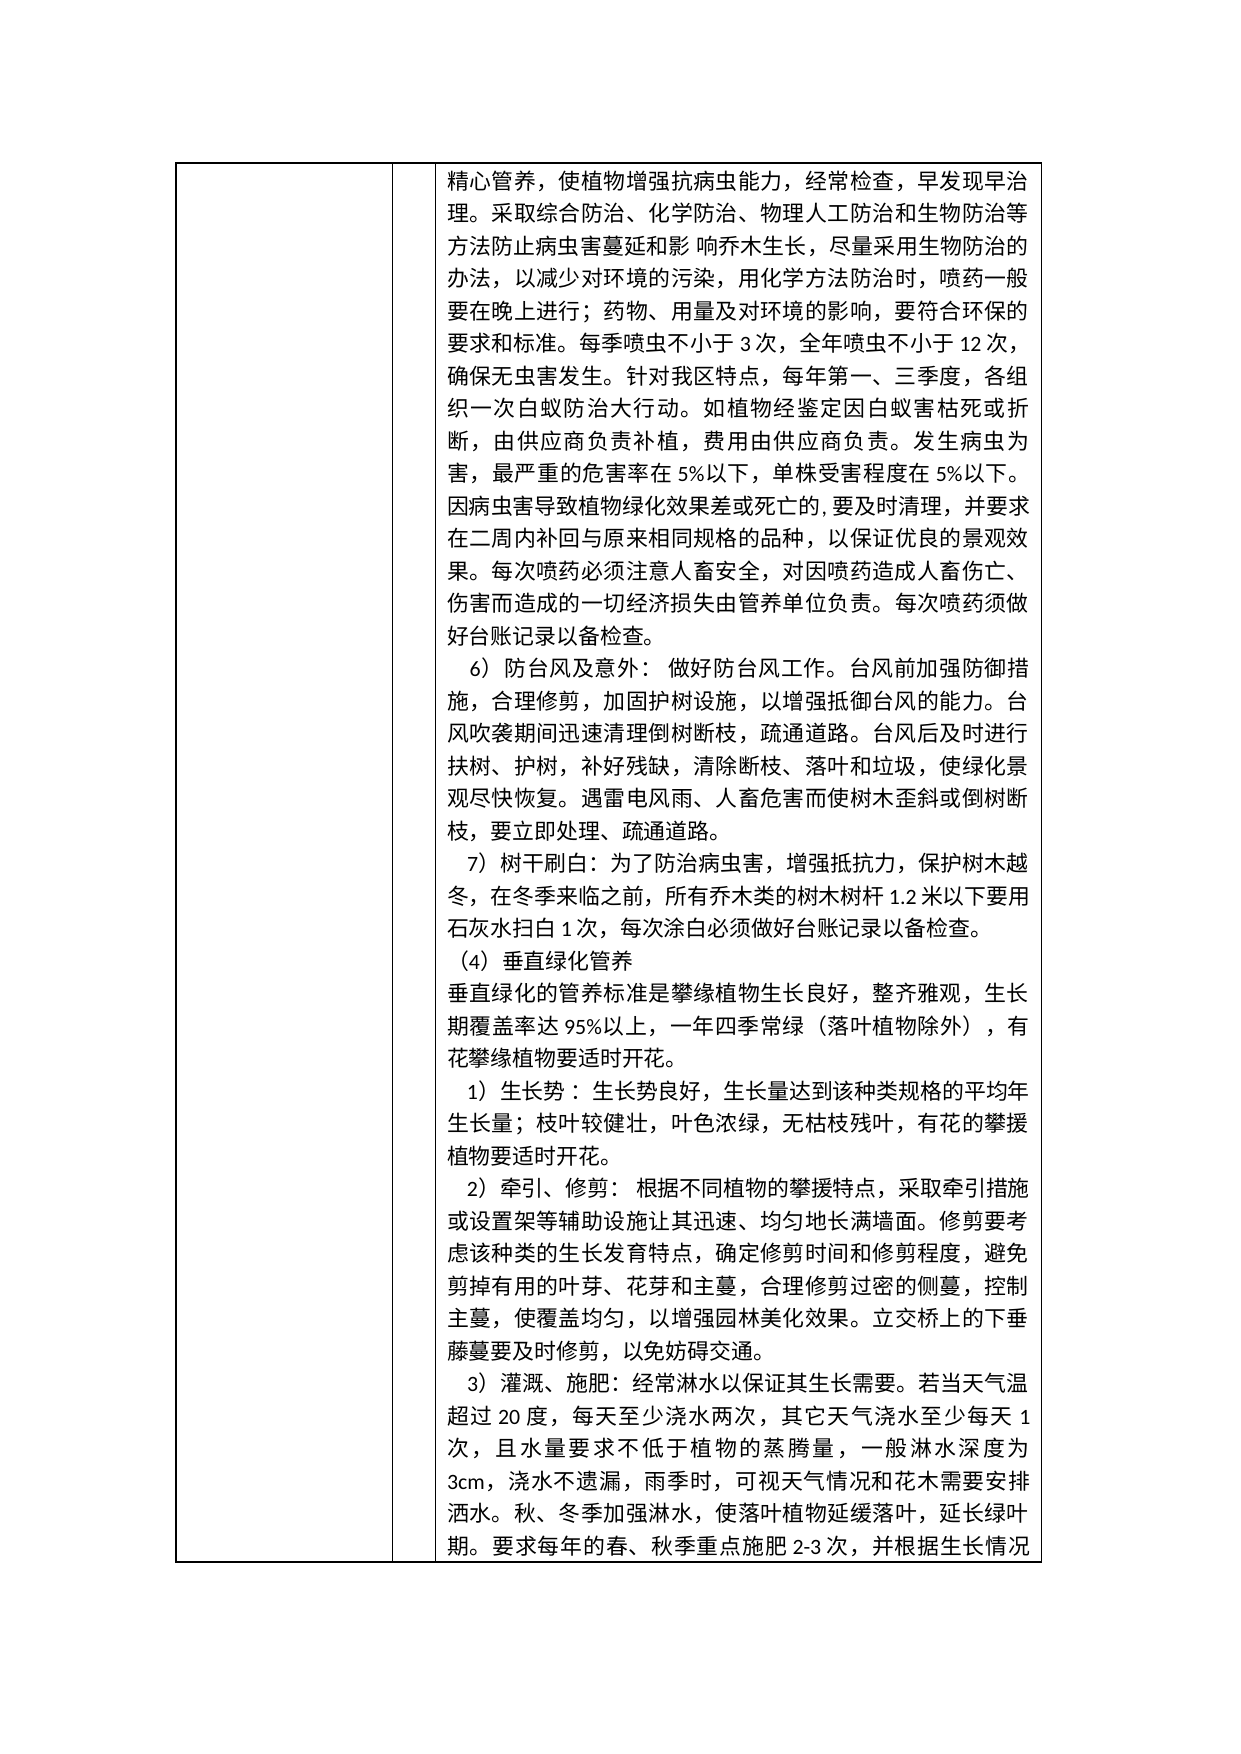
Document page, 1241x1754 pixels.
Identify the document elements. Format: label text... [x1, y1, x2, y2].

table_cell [436, 164, 1041, 1561]
table_cell [177, 164, 392, 1561]
table_cell 6 [393, 164, 435, 1561]
